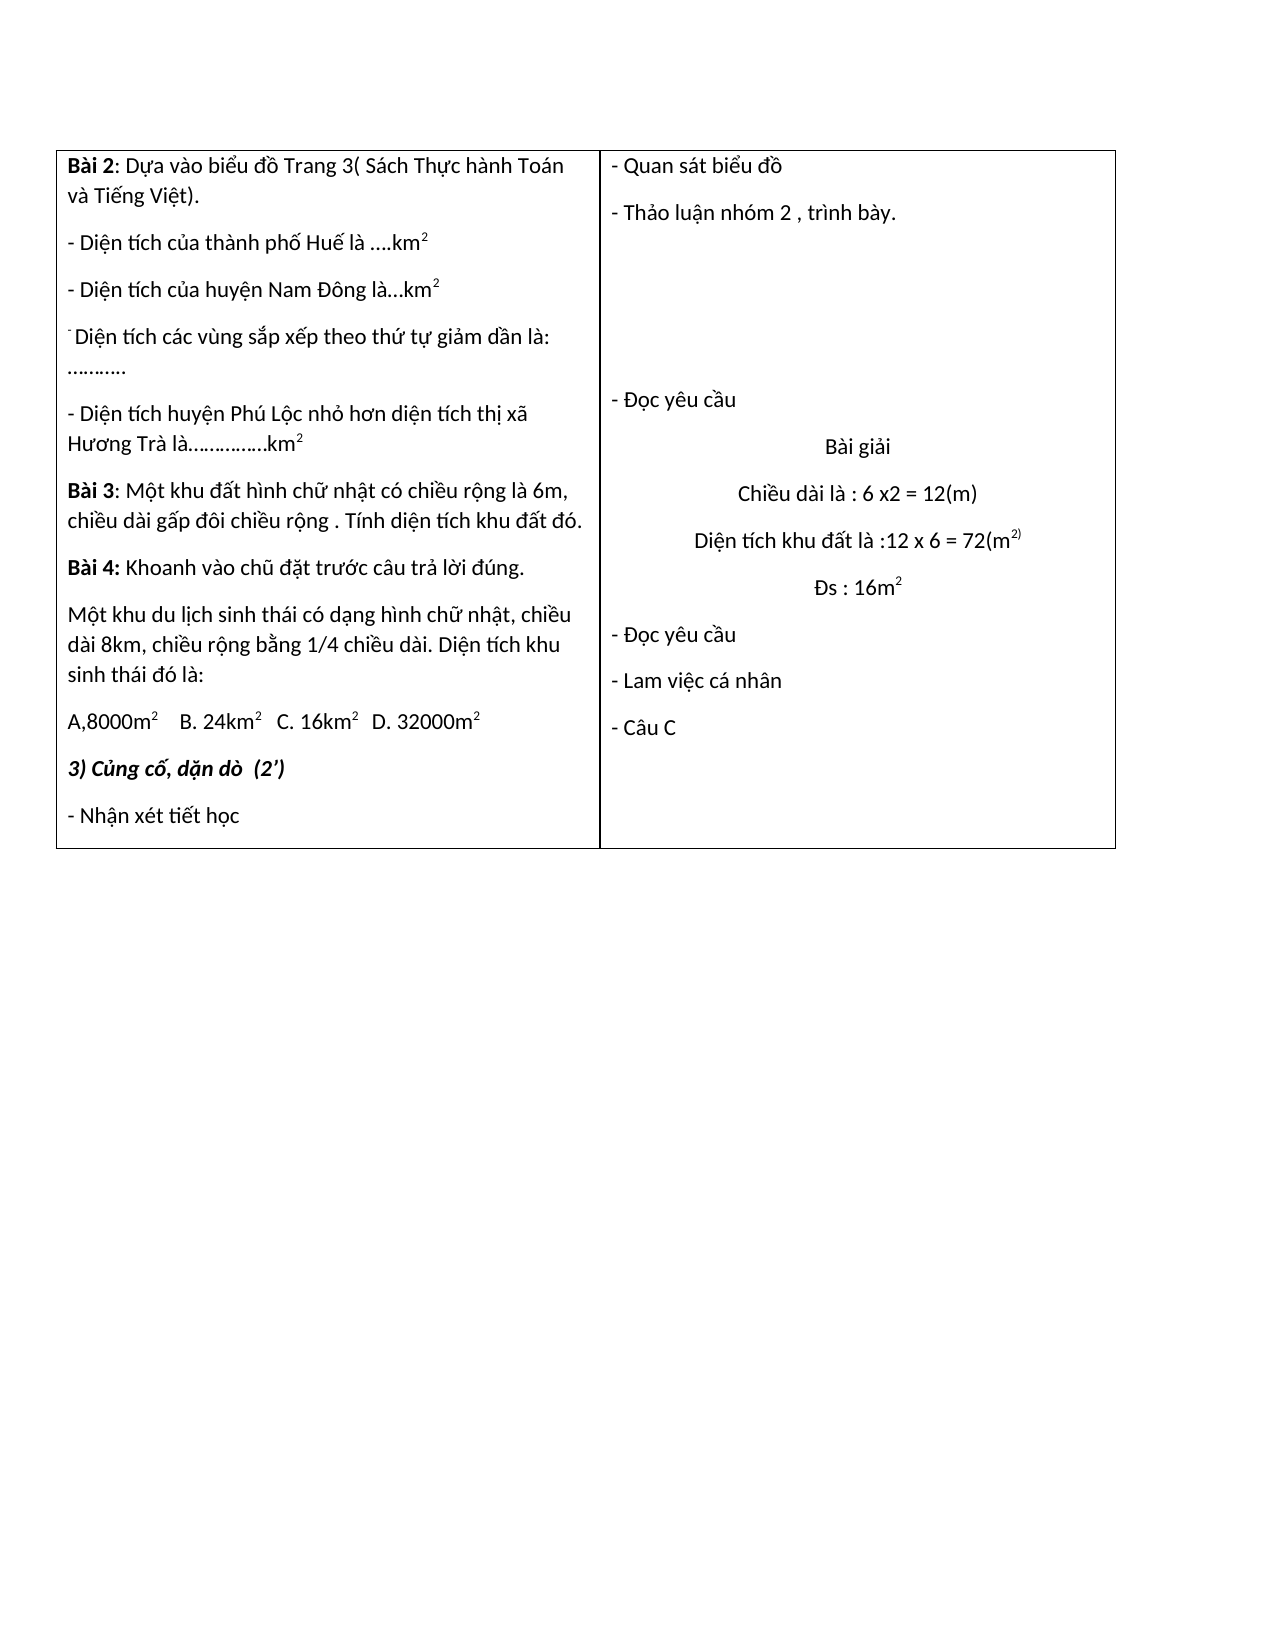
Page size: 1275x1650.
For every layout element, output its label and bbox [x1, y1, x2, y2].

table_cell [601, 151, 1115, 848]
table_cell [57, 151, 599, 848]
